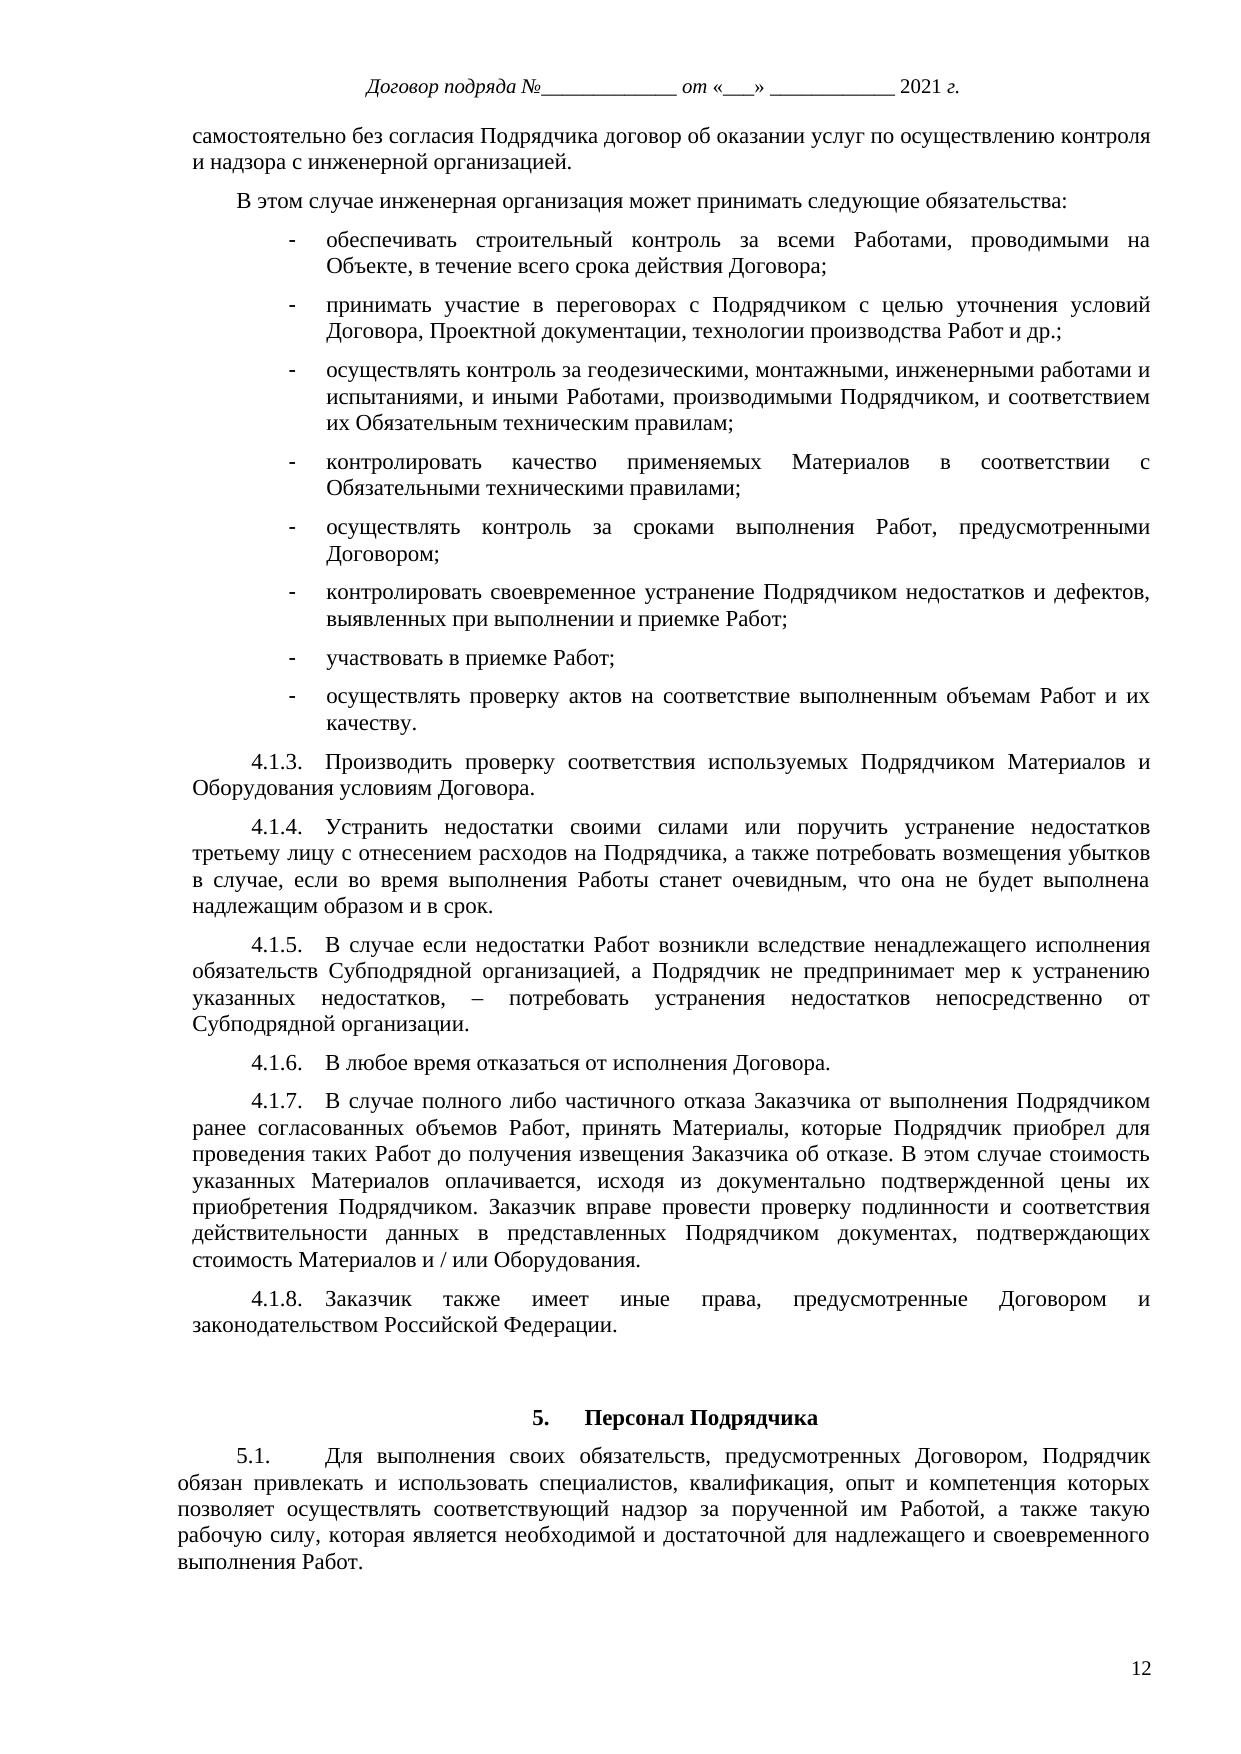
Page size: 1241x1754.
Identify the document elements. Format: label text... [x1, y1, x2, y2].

text контролировать качество применяемых Материалов в соответствии с Обязательными техническими правилами; [288, 448, 1152, 501]
text осуществлять проверку актов на соответствие выполненным объемам Работ и их качеству. [288, 682, 1152, 735]
text В случае если недостатки Работ возникли вследствие ненадлежащего исполнения обязательств Субподрядной организацией, а Подрядчик не предпринимает мер к устранению указанных недостатков, – потребовать устранения недостатков непосредственно от Субподрядной организации. [192, 931, 1152, 1036]
text контролировать своевременное устранение Подрядчиком недостатков и дефектов, выявленных при выполнении и приемке Работ; [288, 578, 1152, 631]
text Заказчик также имеет иные права, предусмотренные Договором и законодательством Российской Федерации. [192, 1284, 1152, 1337]
text принимать участие в переговорах с Подрядчиком с целью уточнения условий Договора, Проектной документации, технологии производства Работ и др.; [288, 291, 1152, 344]
text осуществлять контроль за геодезическими, монтажными, инженерными работами и испытаниями, и иными Работами, производимыми Подрядчиком, и соответствием их Обязательным техническим правилам; [288, 356, 1152, 436]
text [192, 122, 1152, 175]
text Персонал Подрядчика [177, 1403, 1152, 1430]
text Для выполнения своих обязательств, предусмотренных Договором, Подрядчик обязан привлекать и использовать специалистов, квалификация, опыт и компетенция которых позволяет осуществлять соответствующий надзор за порученной им Работой, а также такую рабочую силу, которая является необходимой и достаточной для надлежащего и своевременного выполнения Работ. [177, 1442, 1152, 1574]
text В случае полного либо частичного отказа Заказчика от выполнения Подрядчиком ранее согласованных объемов Работ, принять Материалы, которые Подрядчик приобрел для проведения таких Работ до получения извещения Заказчика об отказе. В этом случае стоимость указанных Материалов оплачивается, исходя из документально подтвержденной цены их приобретения Подрядчиком. Заказчик вправе провести проверку подлинности и соответствия действительности данных в представленных Подрядчиком документах, подтверждающих стоимость Материалов и / или Оборудования. [192, 1088, 1152, 1272]
text осуществлять контроль за сроками выполнения Работ, предусмотренными Договором; [288, 513, 1152, 566]
text Устранить недостатки своими силами или поручить устранение недостатков третьему лицу с отнесением расходов на Подрядчика, а также потребовать возмещения убытков в случае, если во время выполнения Работы станет очевидным, что она не будет выполнена надлежащим образом и в срок. [192, 813, 1152, 918]
list В этом случае инженерная организация может принимать следующие обязательства: [236, 187, 1152, 213]
text Производить проверку соответствия используемых Подрядчиком Материалов и Оборудования условиям Договора. [192, 748, 1152, 800]
text обеспечивать строительный контроль за всеми Работами, проводимыми на Объекте, в течение всего срока действия Договора; [288, 226, 1152, 279]
text В любое время отказаться от исполнения Договора. [192, 1049, 1152, 1075]
text участвовать в приемке Работ; [288, 644, 1152, 670]
